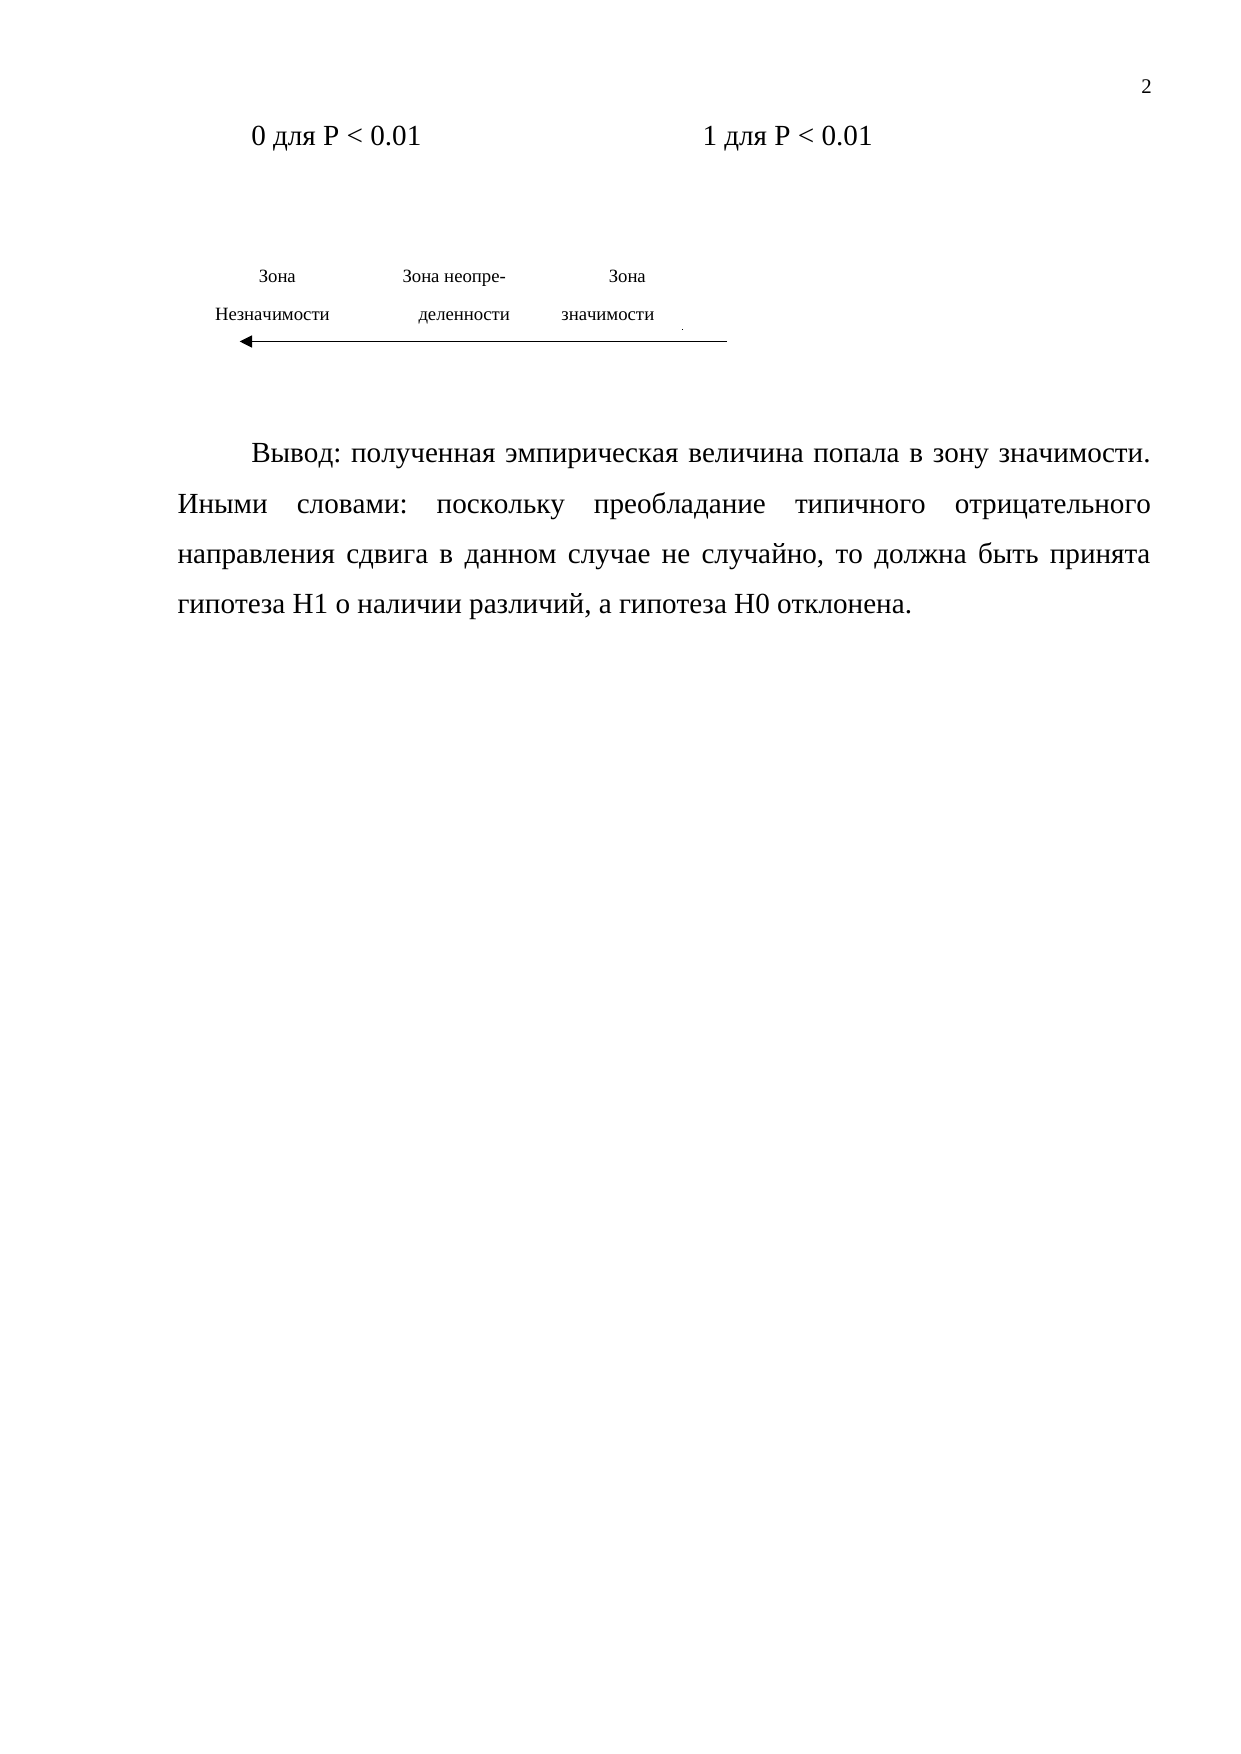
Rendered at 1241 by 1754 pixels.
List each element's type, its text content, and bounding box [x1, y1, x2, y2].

text 0 для Р < 0.01 1 для Р < 0.01 [177, 118, 1152, 152]
text Зона Зона неопре- Зона [215, 265, 1152, 287]
text Вывод: полученная эмпирическая величина попала в зону значимости. Иными словами: поскольку преобладание типичного отрицательного направления сдвига в данном случае не случайно, то должна быть принята гипотеза Н1 о наличии различий, а гипотеза Н0 отклонена. [177, 435, 1152, 620]
text Незначимости деленности значимости [215, 302, 1152, 324]
